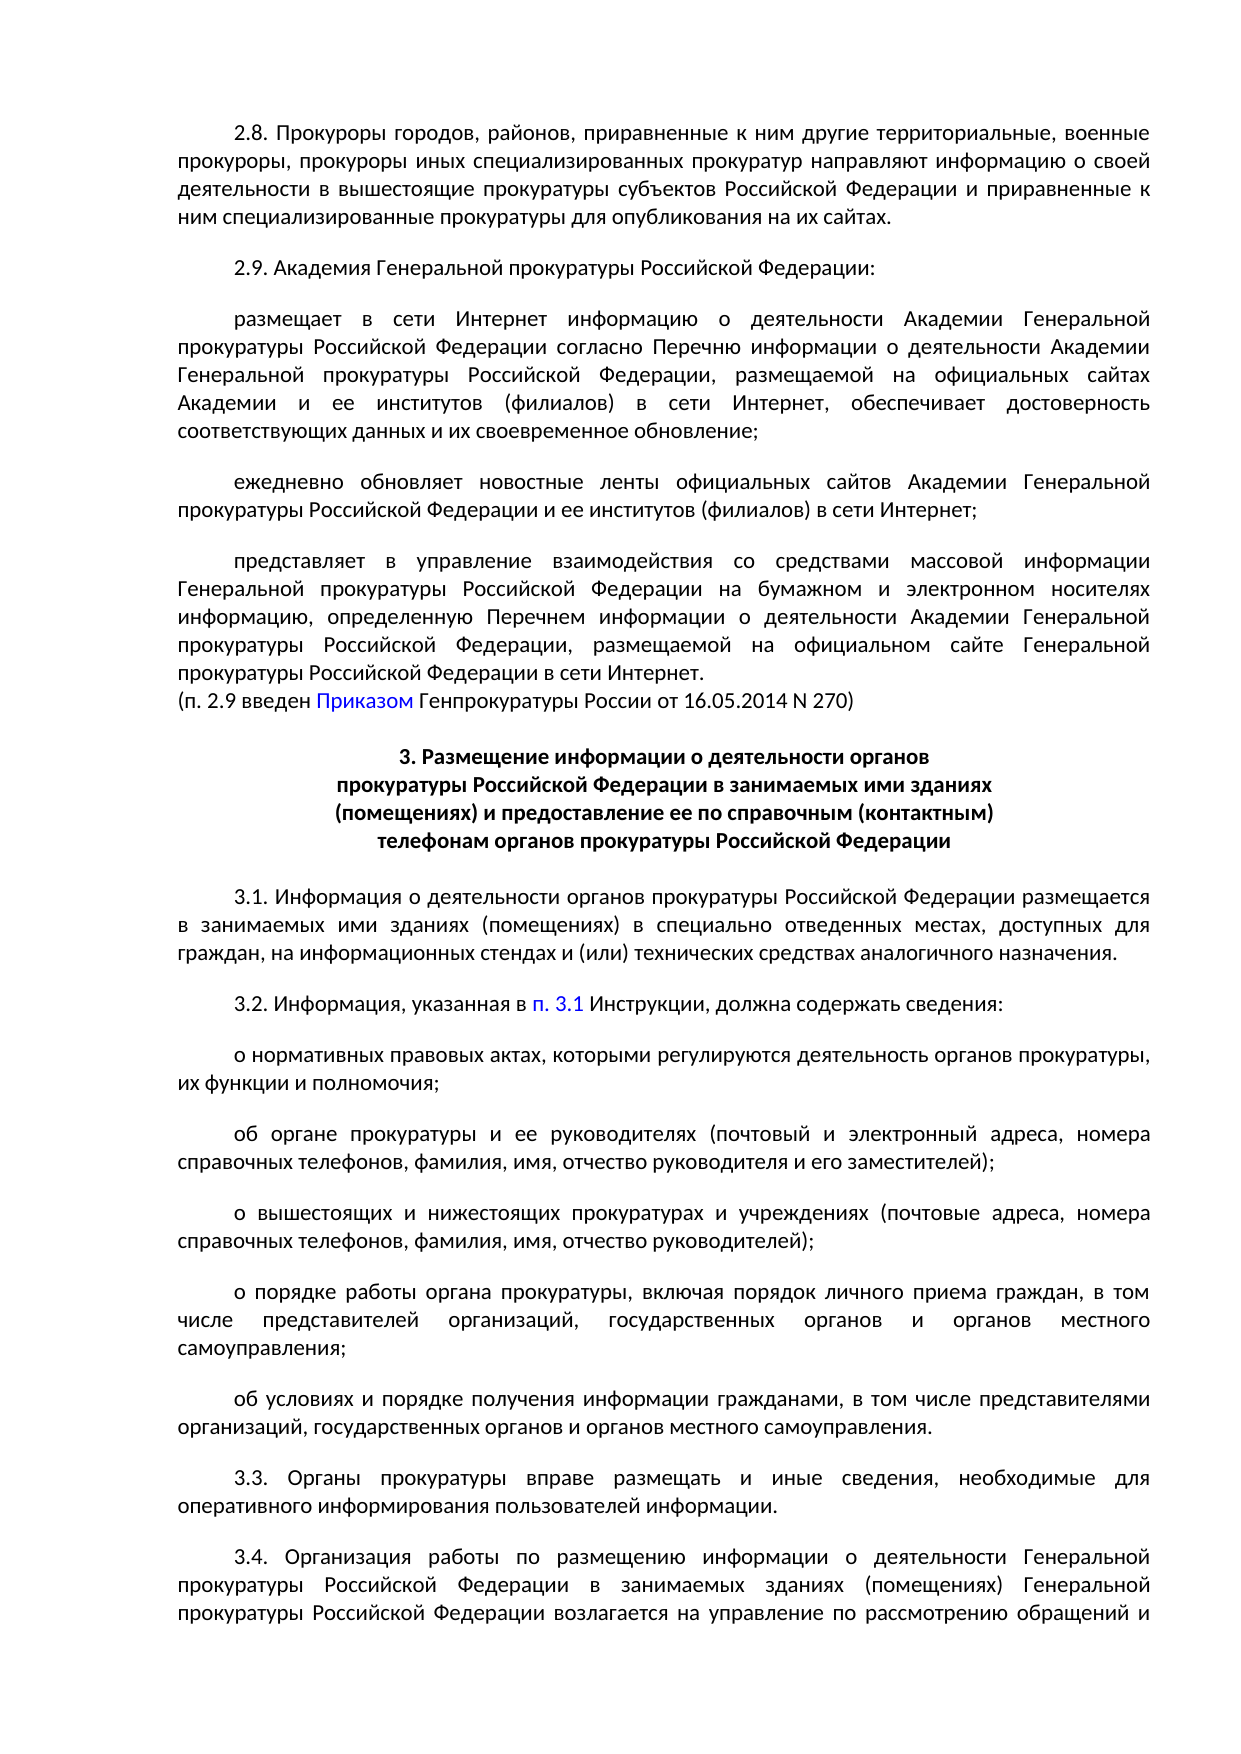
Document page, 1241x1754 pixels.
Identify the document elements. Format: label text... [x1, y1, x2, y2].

title прокуратуры Российской Федерации в занимаемых ими зданиях [177, 770, 1152, 798]
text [177, 1542, 1152, 1626]
text о вышестоящих и нижестоящих прокуратурах и учреждениях (почтовые адреса, номера справочных телефонов, фамилия, имя, отчество руководителей); [177, 1198, 1152, 1254]
text ежедневно обновляет новостные ленты официальных сайтов Академии Генеральной прокуратуры Российской Федерации и ее институтов (филиалов) в сети Интернет; [177, 467, 1152, 523]
title (помещениях) и предоставление ее по справочным (контактным) [177, 798, 1152, 826]
text 3.2. Информация, указанная в п. 3.1 Инструкции, должна содержать сведения: [177, 989, 1152, 1017]
text об органе прокуратуры и ее руководителях (почтовый и электронный адреса, номера справочных телефонов, фамилия, имя, отчество руководителя и его заместителей); [177, 1119, 1152, 1175]
text 2.8. Прокуроры городов, районов, приравненные к ним другие территориальные, военные прокуроры, прокуроры иных специализированных прокуратур направляют информацию о своей деятельности в вышестоящие прокуратуры субъектов Российской Федерации и приравненные к ним специализированные прокуратуры для опубликования на их сайтах. [177, 118, 1152, 230]
text представляет в управление взаимодействия со средствами массовой информации Генеральной прокуратуры Российской Федерации на бумажном и электронном носителях информацию, определенную Перечнем информации о деятельности Академии Генеральной прокуратуры Российской Федерации, размещаемой на официальном сайте Генеральной прокуратуры Российской Федерации в сети Интернет. [177, 546, 1152, 686]
text 3.3. Органы прокуратуры вправе размещать и иные сведения, необходимые для оперативного информирования пользователей информации. [177, 1463, 1152, 1519]
text 2.9. Академия Генеральной прокуратуры Российской Федерации: [177, 253, 1152, 281]
title телефонам органов прокуратуры Российской Федерации [177, 826, 1152, 854]
text размещает в сети Интернет информацию о деятельности Академии Генеральной прокуратуры Российской Федерации согласно Перечню информации о деятельности Академии Генеральной прокуратуры Российской Федерации, размещаемой на официальных сайтах Академии и ее институтов (филиалов) в сети Интернет, обеспечивает достоверность соответствующих данных и их своевременное обновление; [177, 304, 1152, 444]
text 3.1. Информация о деятельности органов прокуратуры Российской Федерации размещается в занимаемых ими зданиях (помещениях) в специально отведенных местах, доступных для граждан, на информационных стендах и (или) технических средствах аналогичного назначения. [177, 882, 1152, 966]
text об условиях и порядке получения информации гражданами, в том числе представителями организаций, государственных органов и органов местного самоуправления. [177, 1384, 1152, 1440]
text о нормативных правовых актах, которыми регулируются деятельность органов прокуратуры, их функции и полномочия; [177, 1040, 1152, 1096]
text (п. 2.9 введен Приказом Генпрокуратуры России от 16.05.2014 N 270) [177, 686, 1152, 714]
text о порядке работы органа прокуратуры, включая порядок личного приема граждан, в том числе представителей организаций, государственных органов и органов местного самоуправления; [177, 1277, 1152, 1361]
title 3. Размещение информации о деятельности органов [177, 742, 1152, 770]
